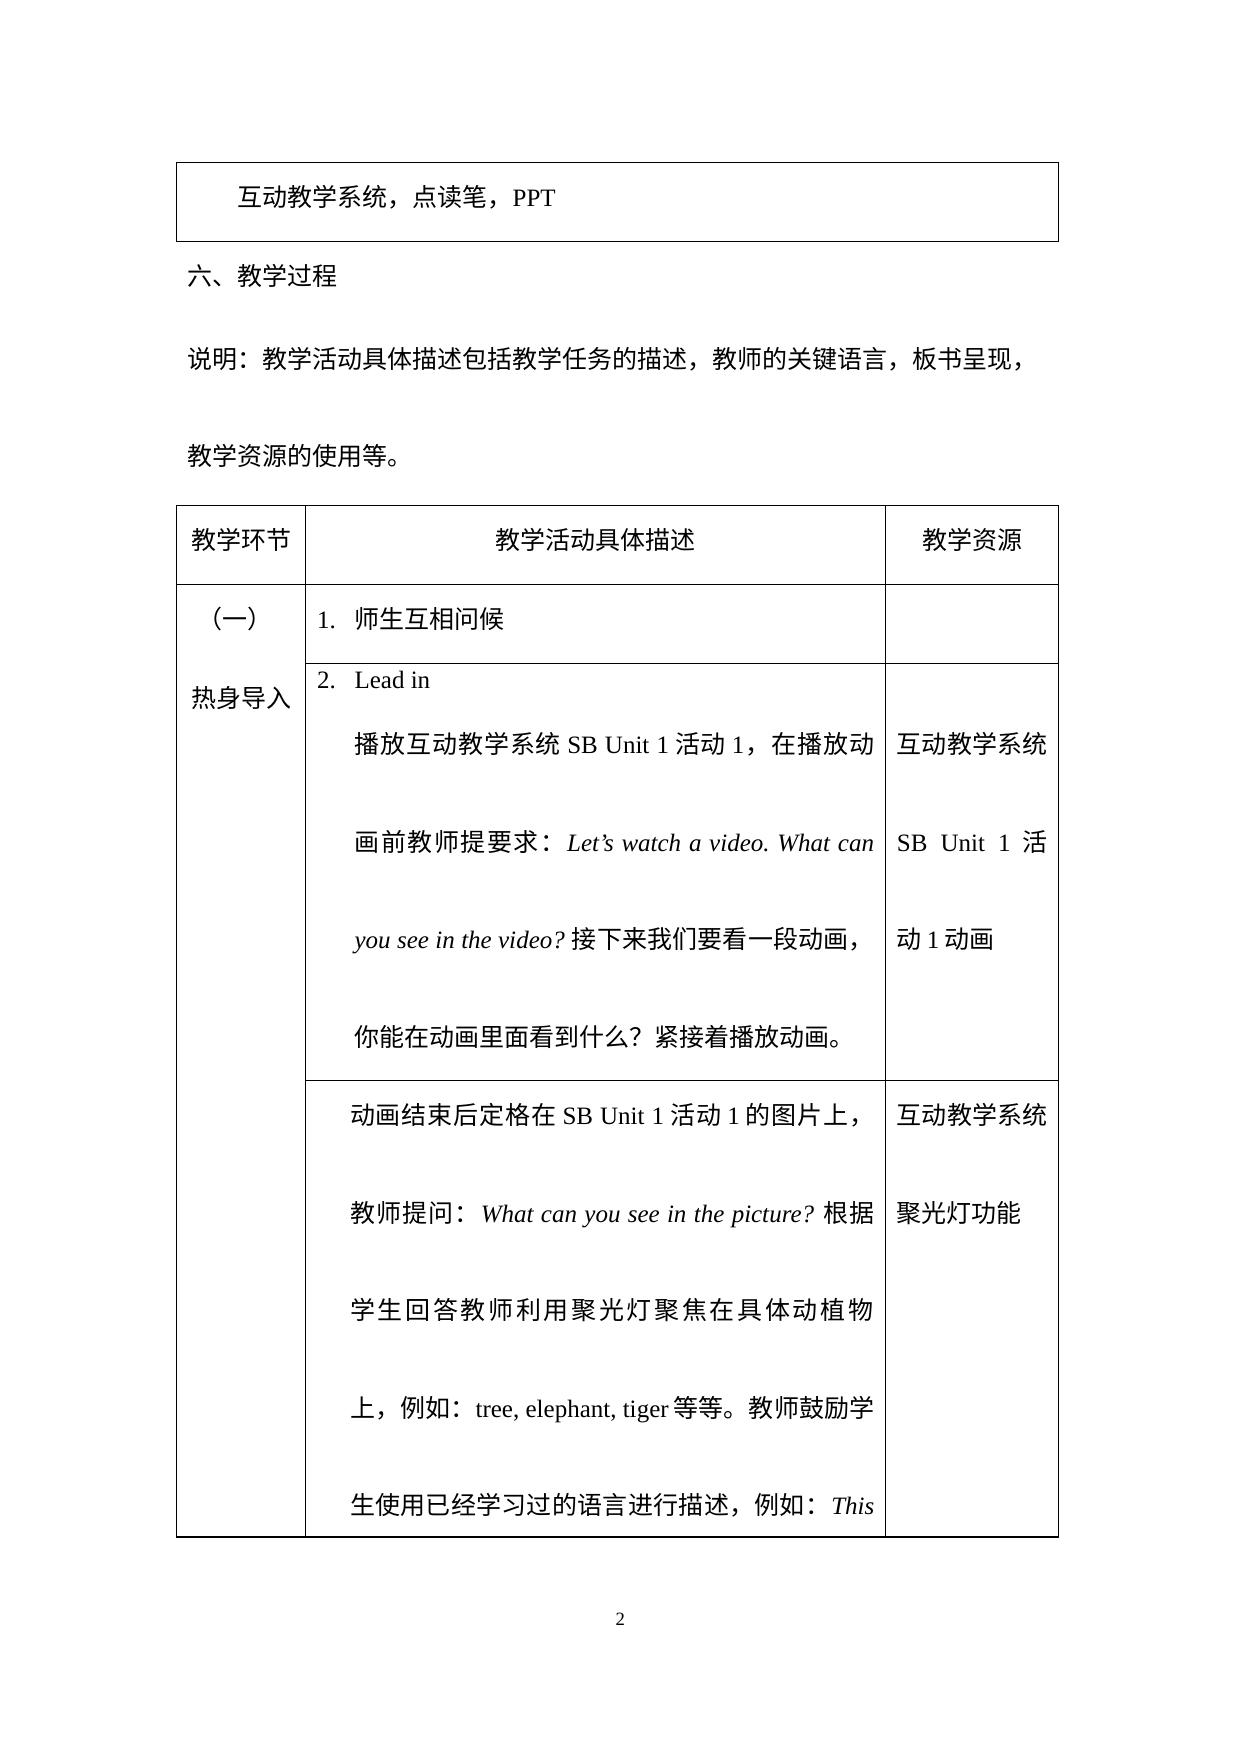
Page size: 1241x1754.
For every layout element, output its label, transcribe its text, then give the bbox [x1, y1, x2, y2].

table_cell [886, 585, 1058, 662]
text 六、教学过程 [187, 242, 1053, 307]
text 说明：教学活动具体描述包括教学任务的描述，教师的关键语言，板书呈现，教学资源的使用等。 [187, 325, 1053, 487]
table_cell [177, 163, 1058, 241]
table_header 教学环节 [177, 506, 305, 584]
table_cell 热身导入 [177, 585, 305, 1536]
table_header 教学资源 [886, 506, 1058, 584]
table_header 教学活动具体描述 [306, 506, 885, 584]
table_cell 师生互相问候 [306, 585, 885, 662]
table_cell 互动教学系统SB Unit 1活动1动画 [886, 664, 1058, 1080]
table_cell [306, 1081, 885, 1536]
table_cell Lead in 播放互动教学系统SB Unit 1活动1，在播放动画前教师提要求：Let’s watch a video. What can you see in the video? 接下来我们要看一段动画，你能在动画里面看到什么？紧接着播放动画。 [306, 664, 885, 1080]
table_cell 互动教学系统聚光灯功能 [886, 1081, 1058, 1536]
